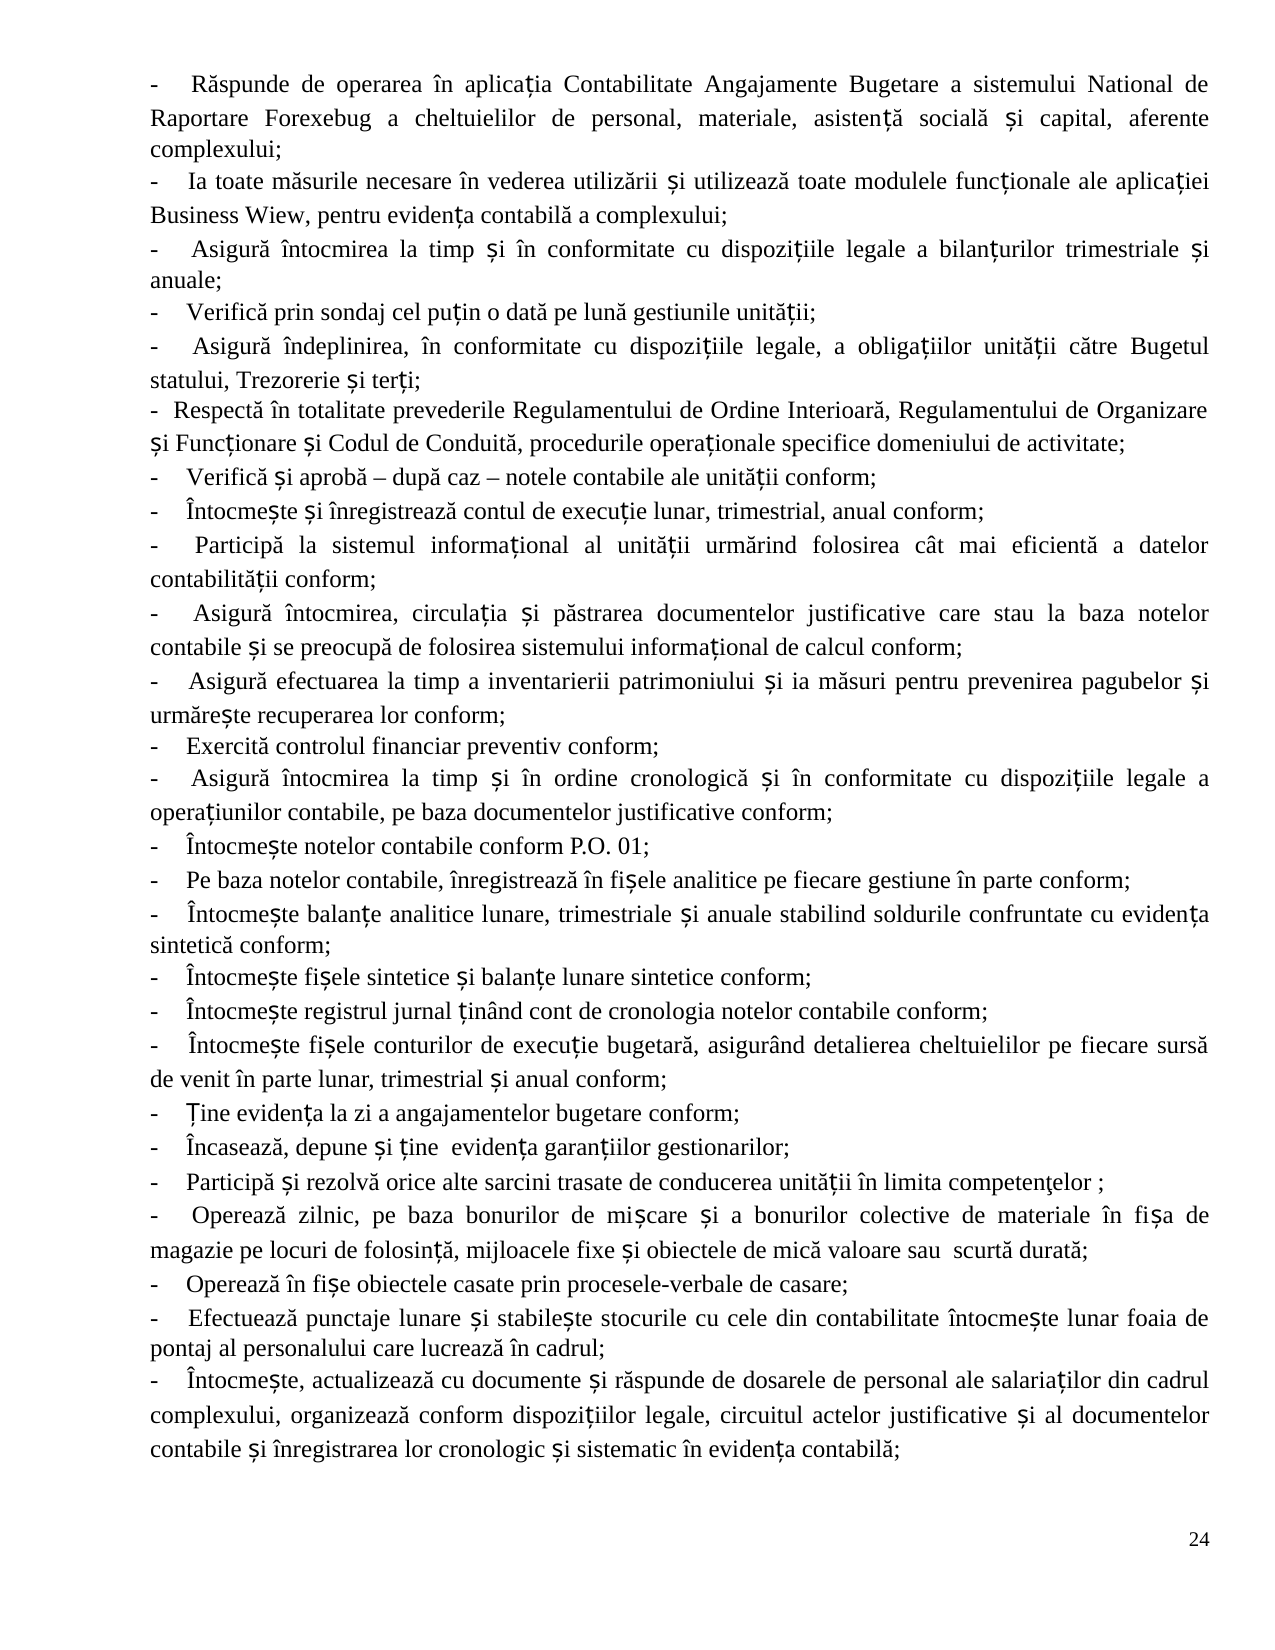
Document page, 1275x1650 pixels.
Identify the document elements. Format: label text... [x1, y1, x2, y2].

list Asigură întocmirea la timp și în conformitate cu dispozițiile legale a bilanțurilor trimestriale și anuale; [150, 231, 1209, 293]
list Asigură întocmirea, circulația și păstrarea documentelor justificative care stau la baza notelor contabile și se preocupă de folosirea sistemului informațional de calcul conform; [150, 595, 1209, 663]
list Operează zilnic, pe baza bonurilor de mișcare și a bonurilor colective de materiale în fișa de magazie pe locuri de folosință, mijloacele fixe și obiectele de mică valoare sau scurtă durată; [150, 1197, 1209, 1265]
list Operează în fișe obiectele casate prin procesele-verbale de casare; [150, 1265, 1209, 1299]
list Participă și rezolvă orice alte sarcini trasate de conducerea unității în limita competenţelor ; [150, 1163, 1209, 1197]
list Efectuează punctaje lunare și stabilește stocurile cu cele din contabilitate întocmește lunar foaia de pontaj al personalului care lucrează în cadrul; [150, 1299, 1209, 1362]
list Asigură îndeplinirea, în conformitate cu dispozițiile legale, a obligațiilor unității către Bugetul statului, Trezorerie și terți; [150, 327, 1209, 396]
list Verifică prin sondaj cel puțin o dată pe lună gestiunile unității; [150, 293, 1209, 327]
text - Respectă în totalitate prevederile Regulamentului de Ordine Interioară, Regulamentului de Organizare și Funcționare și Codul de Conduită, procedurile operaționale specifice domeniului de activitate; [150, 396, 1209, 458]
list Întocmește, actualizează cu documente și răspunde de dosarele de personal ale salariaților din cadrul complexului, organizează conform dispozițiilor legale, circuitul actelor justificative și al documentelor contabile și înregistrarea lor cronologic și sistematic în evidența contabilă; [150, 1362, 1209, 1464]
list Asigură efectuarea la timp a inventarierii patrimoniului și ia măsuri pentru prevenirea pagubelor și urmărește recuperarea lor conform; [150, 663, 1209, 731]
list Participă la sistemul informațional al unității urmărind folosirea cât mai eficientă a datelor contabilității conform; [150, 527, 1209, 595]
list Întocmește registrul jurnal ținând cont de cronologia notelor contabile conform; [150, 993, 1209, 1027]
list Încasează, depune și ține evidența garanțiilor gestionarilor; [150, 1129, 1209, 1163]
list Răspunde de operarea în aplicația Contabilitate Angajamente Bugetare a sistemului National de Raportare Forexebug a cheltuielilor de personal, materiale, asistență socială și capital, aferente complexului; [150, 66, 1209, 162]
list Ține evidența la zi a angajamentelor bugetare conform; [150, 1095, 1209, 1129]
list Întocmește fișele sintetice și balanțe lunare sintetice conform; [150, 959, 1209, 993]
list Întocmește notelor contabile conform P.O. 01; [150, 828, 1209, 862]
list Întocmește și înregistrează contul de execuție lunar, trimestrial, anual conform; [150, 492, 1209, 527]
list Întocmește balanțe analitice lunare, trimestriale și anuale stabilind soldurile confruntate cu evidența sintetică conform; [150, 896, 1209, 959]
list Verifică și aprobă – după caz – notele contabile ale unității conform; [150, 458, 1209, 492]
list Asigură întocmirea la timp și în ordine cronologică și în conformitate cu dispozițiile legale a operațiunilor contabile, pe baza documentelor justificative conform; [150, 760, 1209, 828]
list Pe baza notelor contabile, înregistrează în fișele analitice pe fiecare gestiune în parte conform; [150, 862, 1209, 896]
list Exercită controlul financiar preventiv conform; [150, 731, 1209, 760]
list Ia toate măsurile necesare în vederea utilizării și utilizează toate modulele funcționale ale aplicației Business Wiew, pentru evidența contabilă a complexului; [150, 162, 1209, 231]
list Întocmește fișele conturilor de execuție bugetară, asigurând detalierea cheltuielilor pe fiecare sursă de venit în parte lunar, trimestrial și anual conform; [150, 1027, 1209, 1095]
